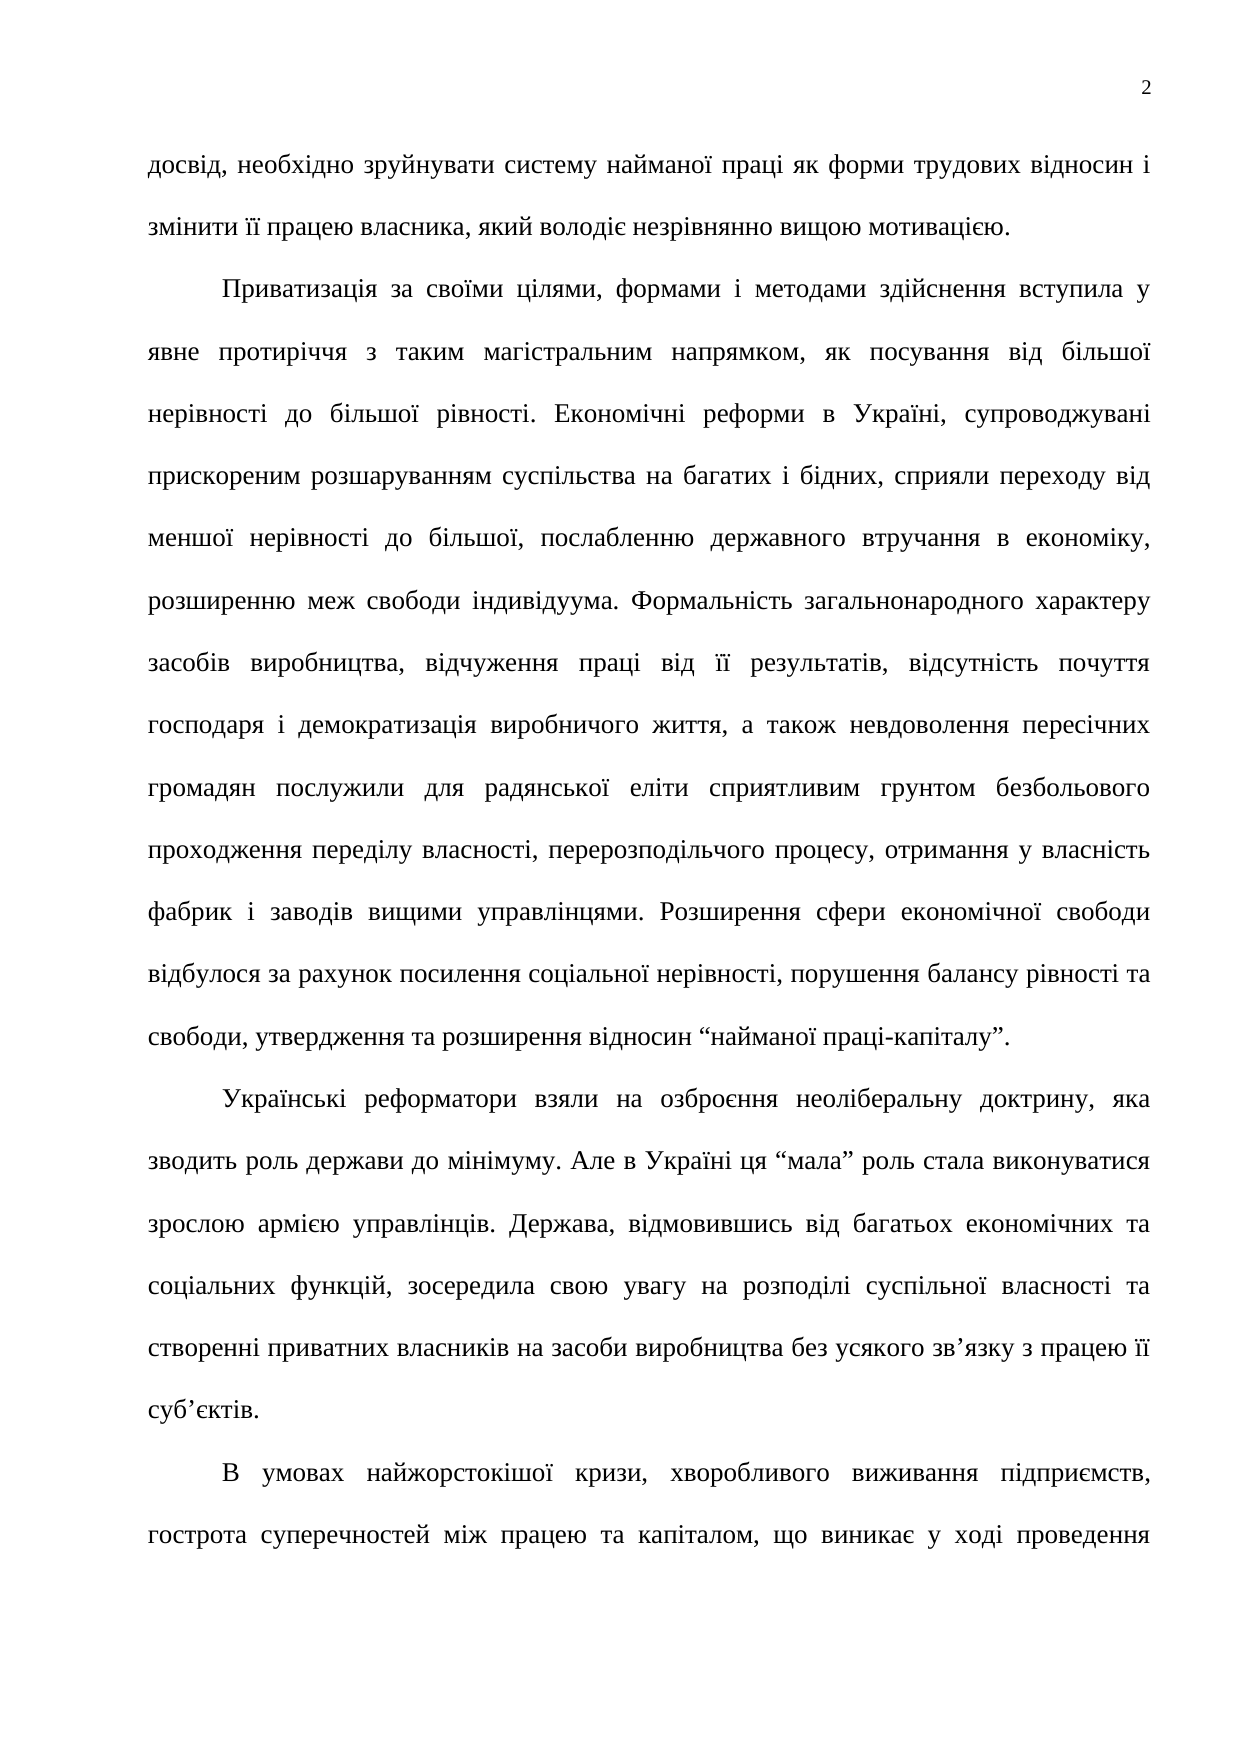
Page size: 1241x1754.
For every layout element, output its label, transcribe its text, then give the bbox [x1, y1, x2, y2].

text Приватизація за своїми цілями, формами і методами здійснення вступила у явне протиріччя з таким магістральним напрямком, як посування від більшої нерівності до більшої рівності. Економічні реформи в Україні, супроводжувані прискореним розшаруванням суспільства на багатих і бідних, сприяли переходу від меншої нерівності до більшої, послабленню державного втручання в економіку, розширенню меж свободи індивідуума. Формальність загальнонародного характеру засобів виробництва, відчуження праці від її результатів, відсутність почуття господаря і демократизація виробничого життя, а також невдоволення пересічних громадян послужили для радянської еліти сприятливим грунтом безбольового проходження переділу власності, перерозподільчого процесу, отримання у власність фабрик і заводів вищими управлінцями. Розширення сфери економічної свободи відбулося за рахунок посилення соціальної нерівності, порушення балансу рівності та свободи, утвердження та розширення відносин “найманої праці-капіталу”. [148, 272, 1152, 1051]
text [148, 1456, 1152, 1549]
text Українські реформатори взяли на озброєння неоліберальну доктрину, яка зводить роль держави до мінімуму. Але в Україні ця “мала” роль стала виконуватися зрослою армією управлінців. Держава, відмовившись від багатьох економічних та соціальних функцій, зосередила свою увагу на розподілі суспільної власності та створенні приватних власників на засоби виробництва без усякого зв’язку з працею її суб’єктів. [148, 1082, 1152, 1425]
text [148, 148, 1152, 241]
